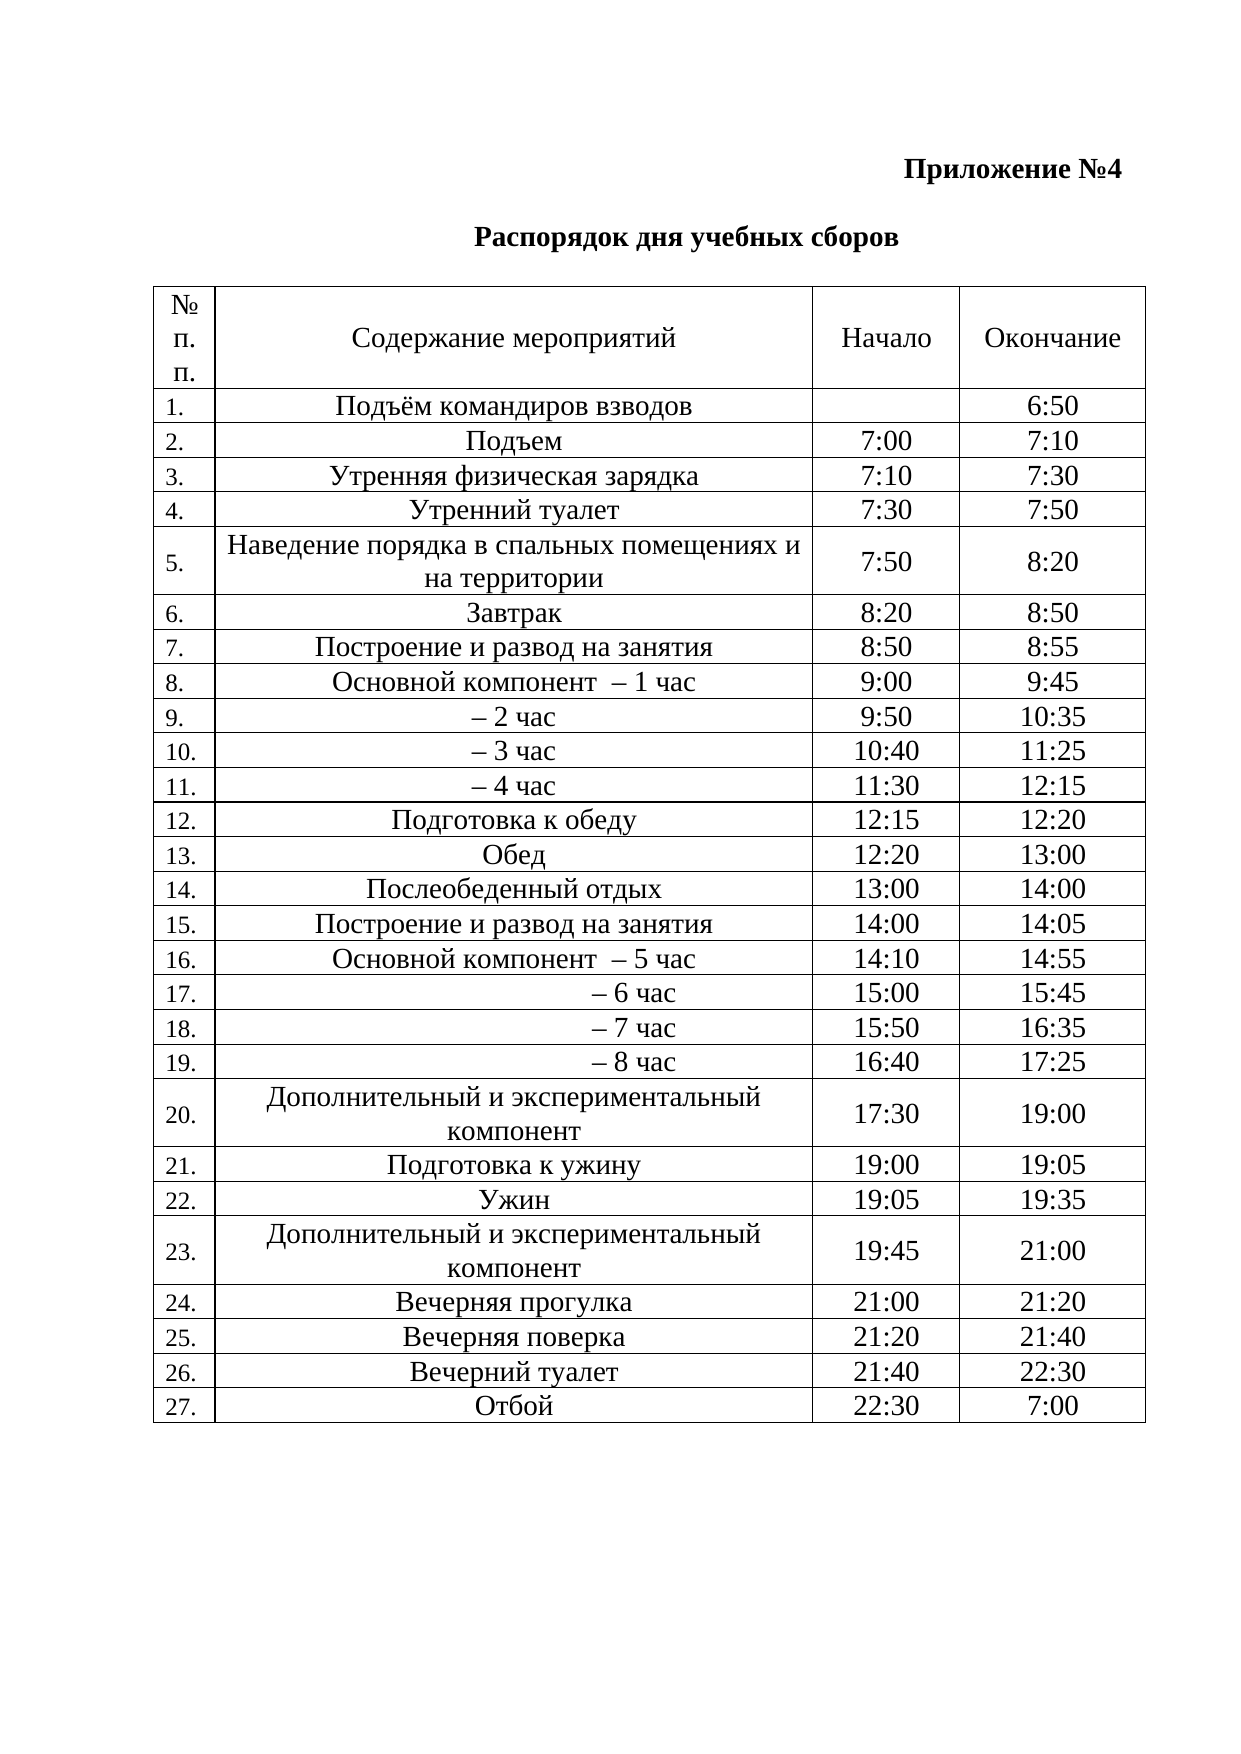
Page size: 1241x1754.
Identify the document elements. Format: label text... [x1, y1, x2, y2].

table_cell 7:50 [813, 527, 959, 594]
table_cell 8:20 [813, 595, 959, 628]
table_cell [154, 423, 214, 457]
table_cell [154, 492, 214, 526]
table_cell [154, 837, 214, 871]
table_cell 14:10 [813, 941, 959, 974]
table_cell Наведение порядка в спальных помещениях и на территории [216, 527, 812, 594]
table_cell Завтрак [216, 595, 812, 628]
table_cell 19:35 [960, 1182, 1145, 1215]
table_cell Подготовка к ужину [216, 1147, 812, 1181]
table_cell [154, 1216, 214, 1283]
table_cell 15:45 [960, 975, 1145, 1009]
table_header Окончание [960, 287, 1145, 387]
table_cell Вечерний туалет [216, 1354, 812, 1387]
table_cell 14:55 [960, 941, 1145, 974]
table_cell Ужин [216, 1182, 812, 1215]
table_cell 21:40 [960, 1319, 1145, 1353]
table_cell [154, 1285, 214, 1318]
table_cell Подъем [216, 423, 812, 457]
table_cell [154, 1079, 214, 1146]
table_cell 12:15 [813, 803, 959, 836]
table_cell 14:00 [813, 906, 959, 940]
table_cell 12:20 [813, 837, 959, 871]
table_cell [154, 664, 214, 698]
table_header Начало [813, 287, 959, 387]
table_cell 8:20 [960, 527, 1145, 594]
table_cell Вечерняя поверка [216, 1319, 812, 1353]
table_cell 11:25 [960, 733, 1145, 767]
table_cell [154, 768, 214, 801]
table_cell 19:05 [960, 1147, 1145, 1181]
text Распорядок дня учебных сборов [177, 219, 1122, 252]
table_cell 12:20 [960, 803, 1145, 836]
table_cell 12:15 [960, 768, 1145, 801]
table_cell 15:00 [813, 975, 959, 1009]
table_cell 8:50 [960, 595, 1145, 628]
table_cell [154, 389, 214, 422]
table_cell [154, 699, 214, 732]
table_cell 16:35 [960, 1010, 1145, 1043]
table_cell Подъём командиров взводов [216, 389, 812, 422]
table_cell Дополнительный и экспериментальный компонент [216, 1216, 812, 1283]
table_cell 14:00 [960, 872, 1145, 905]
table_cell 21:00 [813, 1285, 959, 1318]
table_cell [154, 1319, 214, 1353]
table_cell 15:50 [813, 1010, 959, 1043]
table_cell Отбой [216, 1388, 812, 1422]
table_cell 7:30 [813, 492, 959, 526]
table_cell 19:00 [813, 1147, 959, 1181]
table_cell Послеобеденный отдых [216, 872, 812, 905]
table_cell 14:05 [960, 906, 1145, 940]
table_cell [154, 803, 214, 836]
table_cell – 8 час [216, 1045, 812, 1078]
table_cell Построение и развод на занятия [216, 630, 812, 663]
table_cell Подготовка к обеду [216, 803, 812, 836]
table_cell Дополнительный и экспериментальный компонент [216, 1079, 812, 1146]
table_cell 17:25 [960, 1045, 1145, 1078]
table_cell [154, 458, 214, 491]
table_cell 16:40 [813, 1045, 959, 1078]
table_cell [154, 527, 214, 594]
table_cell 21:20 [813, 1319, 959, 1353]
table_cell 21:00 [960, 1216, 1145, 1283]
table_cell [154, 733, 214, 767]
table_cell Построение и развод на занятия [216, 906, 812, 940]
table_cell – 4 час [216, 768, 812, 801]
table_cell 7:50 [960, 492, 1145, 526]
table_cell [154, 906, 214, 940]
table_cell 10:35 [960, 699, 1145, 732]
table_header № п.п. [154, 287, 214, 387]
text Приложение №4 [177, 152, 1122, 185]
table_cell Вечерняя прогулка [216, 1285, 812, 1318]
table_cell 7:30 [960, 458, 1145, 491]
table_cell [154, 1045, 214, 1078]
table_cell 7:10 [960, 423, 1145, 457]
table_cell 11:30 [813, 768, 959, 801]
table_cell 7:00 [813, 423, 959, 457]
table_cell 13:00 [960, 837, 1145, 871]
table_cell [154, 1182, 214, 1215]
table_cell 8:50 [813, 630, 959, 663]
table_cell [813, 389, 959, 422]
table_cell 19:00 [960, 1079, 1145, 1146]
table_cell 8:55 [960, 630, 1145, 663]
table_header Содержание мероприятий [216, 287, 812, 387]
table_cell – 6 час [216, 975, 812, 1009]
table_cell 7:10 [813, 458, 959, 491]
table_cell 6:50 [960, 389, 1145, 422]
table_cell [154, 1010, 214, 1043]
table_cell – 7 час [216, 1010, 812, 1043]
table_cell – 3 час [216, 733, 812, 767]
table_cell 21:40 [813, 1354, 959, 1387]
table_cell 22:30 [813, 1388, 959, 1422]
table_cell 9:00 [813, 664, 959, 698]
table_cell 21:20 [960, 1285, 1145, 1318]
table_cell 9:50 [813, 699, 959, 732]
table_cell Утренний туалет [216, 492, 812, 526]
table_cell [154, 1388, 214, 1422]
table_cell [154, 630, 214, 663]
table_cell Основной компонент – 5 час [216, 941, 812, 974]
table_cell [154, 872, 214, 905]
table_cell [154, 595, 214, 628]
table_cell Утренняя физическая зарядка [216, 458, 812, 491]
table_cell 13:00 [813, 872, 959, 905]
table_cell 19:45 [813, 1216, 959, 1283]
table_cell [154, 941, 214, 974]
table_cell 10:40 [813, 733, 959, 767]
table_cell [154, 1147, 214, 1181]
table_cell 19:05 [813, 1182, 959, 1215]
table_cell [154, 975, 214, 1009]
table_cell Основной компонент – 1 час [216, 664, 812, 698]
table_cell – 2 час [216, 699, 812, 732]
table_cell 17:30 [813, 1079, 959, 1146]
table_cell Обед [216, 837, 812, 871]
table_cell [154, 1354, 214, 1387]
table_cell 7:00 [960, 1388, 1145, 1422]
table_cell 22:30 [960, 1354, 1145, 1387]
table_cell 9:45 [960, 664, 1145, 698]
